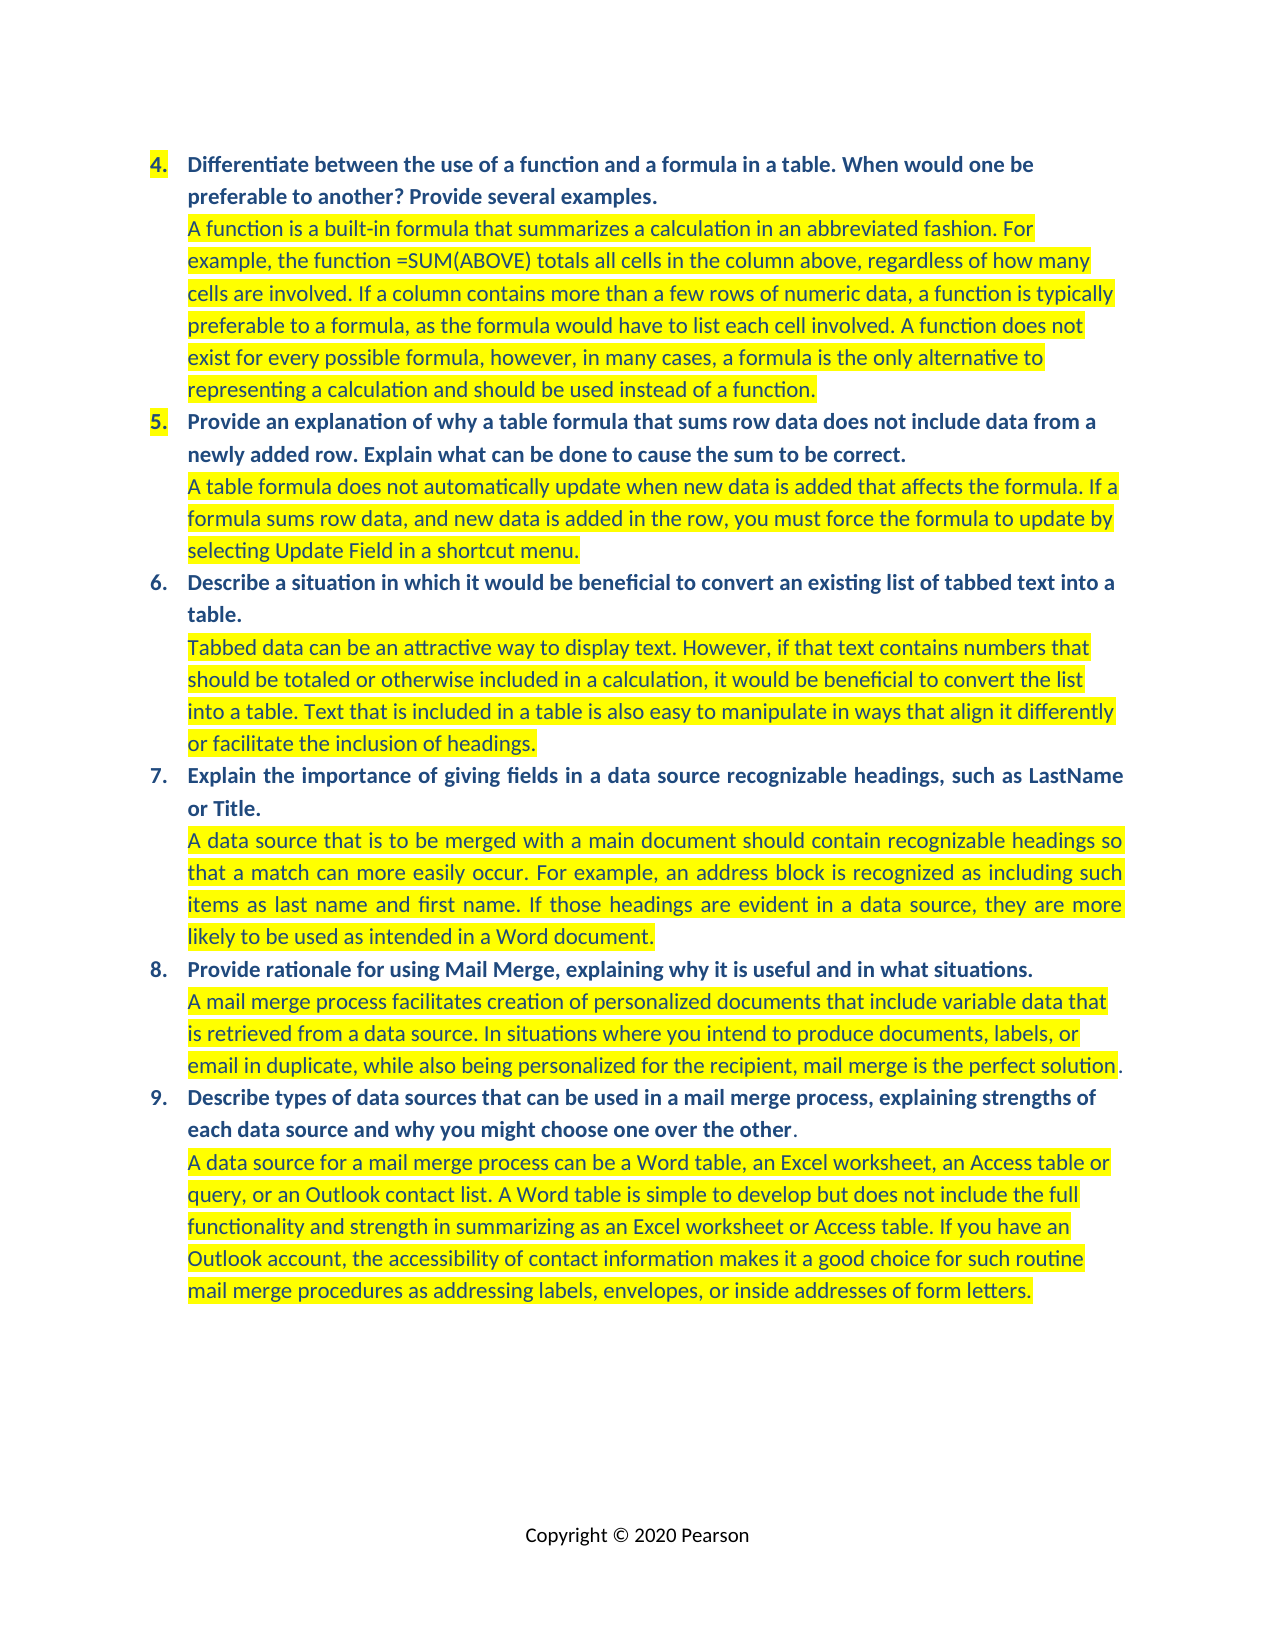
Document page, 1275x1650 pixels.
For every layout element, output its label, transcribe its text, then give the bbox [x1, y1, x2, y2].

list Differentiate between the use of a function and a formula in a table. When would one be preferable to another? Provide several examples. A function is a built-in formula that summarizes a calculation in an abbreviated fashion. For example, the function =SUM(ABOVE) totals all cells in the column above, regardless of how many cells are involved. If a column contains more than a few rows of numeric data, a function is typically preferable to a formula, as the formula would have to list each cell involved. A function does not exist for every possible formula, however, in many cases, a formula is the only alternative to representing a calculation and should be used instead of a function. [150, 150, 1125, 403]
list Describe types of data sources that can be used in a mail merge process, explaining strengths of each data source and why you might choose one over the other. A data source for a mail merge process can be a Word table, an Excel worksheet, an Access table or query, or an Outlook contact list. A Word table is simple to develop but does not include the full functionality and strength in summarizing as an Excel worksheet or Access table. If you have an Outlook account, the accessibility of contact information makes it a good choice for such routine mail merge procedures as addressing labels, envelopes, or inside addresses of form letters. [150, 1083, 1125, 1304]
text A mail merge process facilitates creation of personalized documents that include variable data that is retrieved from a data source. In situations where you intend to produce documents, labels, or email in duplicate, while also being personalized for the recipient, mail merge is the perfect solution. [187, 987, 1125, 1079]
text Tabbed data can be an attractive way to display text. However, if that text contains numbers that should be totaled or otherwise included in a calculation, it would be beneficial to convert the list into a table. Text that is included in a table is also easy to manipulate in ways that align it differently or facilitate the inclusion of headings. [187, 633, 1125, 757]
list Provide rationale for using Mail Merge, explaining why it is useful and in what situations. [150, 955, 1125, 983]
text A data source that is to be merged with a main document should contain recognizable headings so that a match can more easily occur. For example, an address block is recognized as including such items as last name and first name. If those headings are evident in a data source, they are more likely to be used as intended in a Word document. [187, 871, 1125, 951]
list Describe a situation in which it would be beneficial to convert an existing list of tabbed text into a table. [150, 568, 1125, 629]
list Provide an explanation of why a table formula that sums row data does not include data from a newly added row. Explain what can be done to cause the sum to be correct. A table formula does not automatically update when new data is added that affects the formula. If a formula sums row data, and new data is added in the row, you must force the formula to update by selecting Update Field in a shortcut menu. [150, 407, 1125, 564]
list Explain the importance of giving fields in a data source recognizable headings, such as LastName or Title. [150, 762, 1125, 822]
